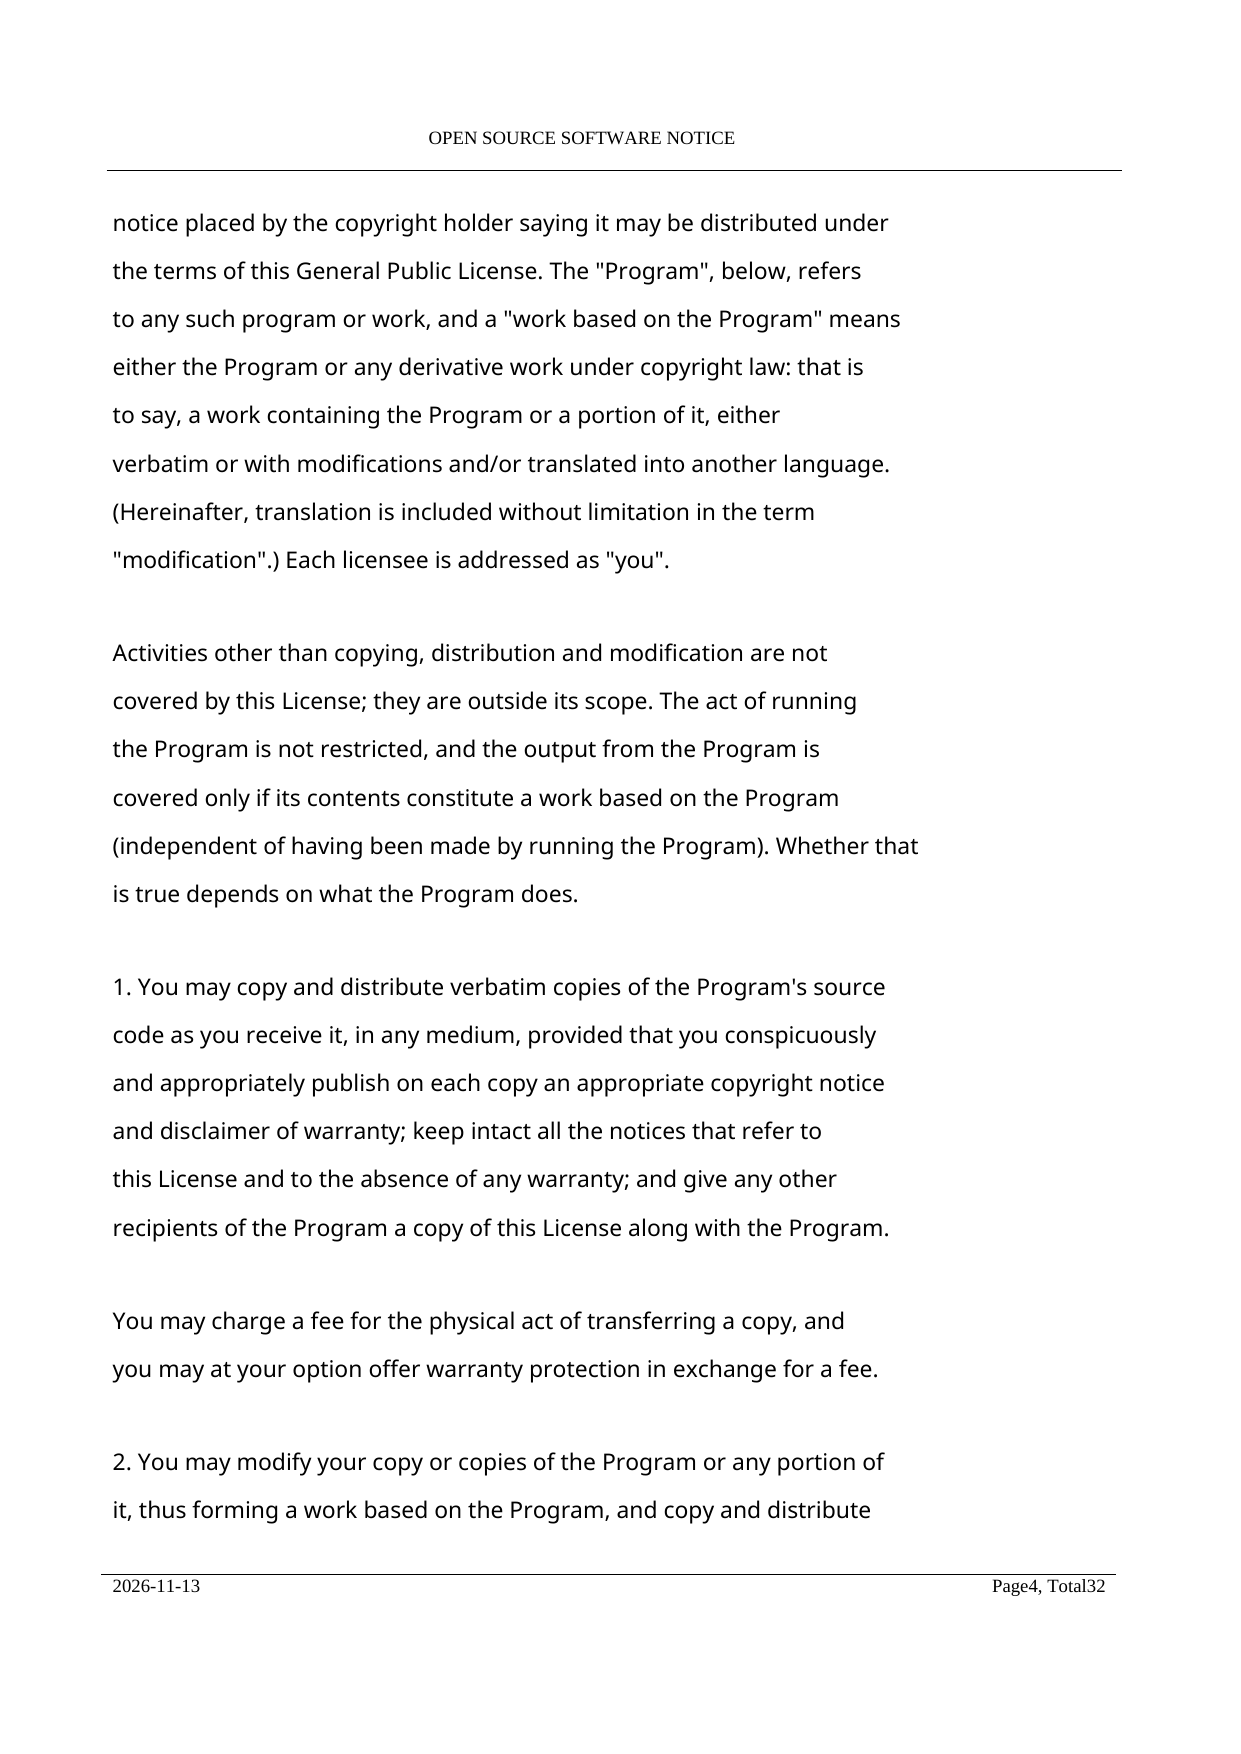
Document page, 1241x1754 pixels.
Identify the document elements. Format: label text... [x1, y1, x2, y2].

text either the Program or any derivative work under copyright law: that is [112, 351, 1128, 383]
text recipients of the Program a copy of this License along with the Program. [112, 1211, 1128, 1243]
text this License and to the absence of any warranty; and give any other [112, 1163, 1128, 1195]
text to say, a work containing the Program or a portion of it, either [112, 399, 1128, 431]
text it, thus forming a work based on the Program, and copy and distribute [112, 1494, 1128, 1526]
text You may charge a fee for the physical act of transferring a copy, and [112, 1304, 1128, 1337]
text verbatim or with modifications and/or translated into another language. [112, 447, 1128, 479]
text code as you receive it, in any medium, provided that you conspicuously [112, 1018, 1128, 1051]
text (independent of having been made by running the Program). Whether that [112, 829, 1128, 861]
text is true depends on what the Program does. [112, 877, 1128, 909]
text 1. You may copy and distribute verbatim copies of the Program's source [112, 970, 1128, 1003]
text to any such program or work, and a "work based on the Program" means [112, 303, 1128, 335]
text and appropriately publish on each copy an appropriate copyright notice [112, 1067, 1128, 1099]
text and disclaimer of warranty; keep intact all the notices that refer to [112, 1115, 1128, 1147]
text the Program is not restricted, and the output from the Program is [112, 733, 1128, 765]
text 2. You may modify your copy or copies of the Program or any portion of [112, 1446, 1128, 1478]
text you may at your option offer warranty protection in exchange for a fee. [112, 1352, 1128, 1385]
text Activities other than copying, distribution and modification are not [112, 636, 1128, 669]
text the terms of this General Public License. The "Program", below, refers [112, 254, 1128, 287]
text (Hereinafter, translation is included without limitation in the term [112, 495, 1128, 528]
text covered by this License; they are outside its scope. The act of running [112, 684, 1128, 717]
text covered only if its contents constitute a work based on the Program [112, 781, 1128, 813]
text notice placed by the copyright holder saying it may be distributed under [112, 206, 1128, 239]
text "modification".) Each licensee is addressed as "you". [112, 543, 1128, 576]
